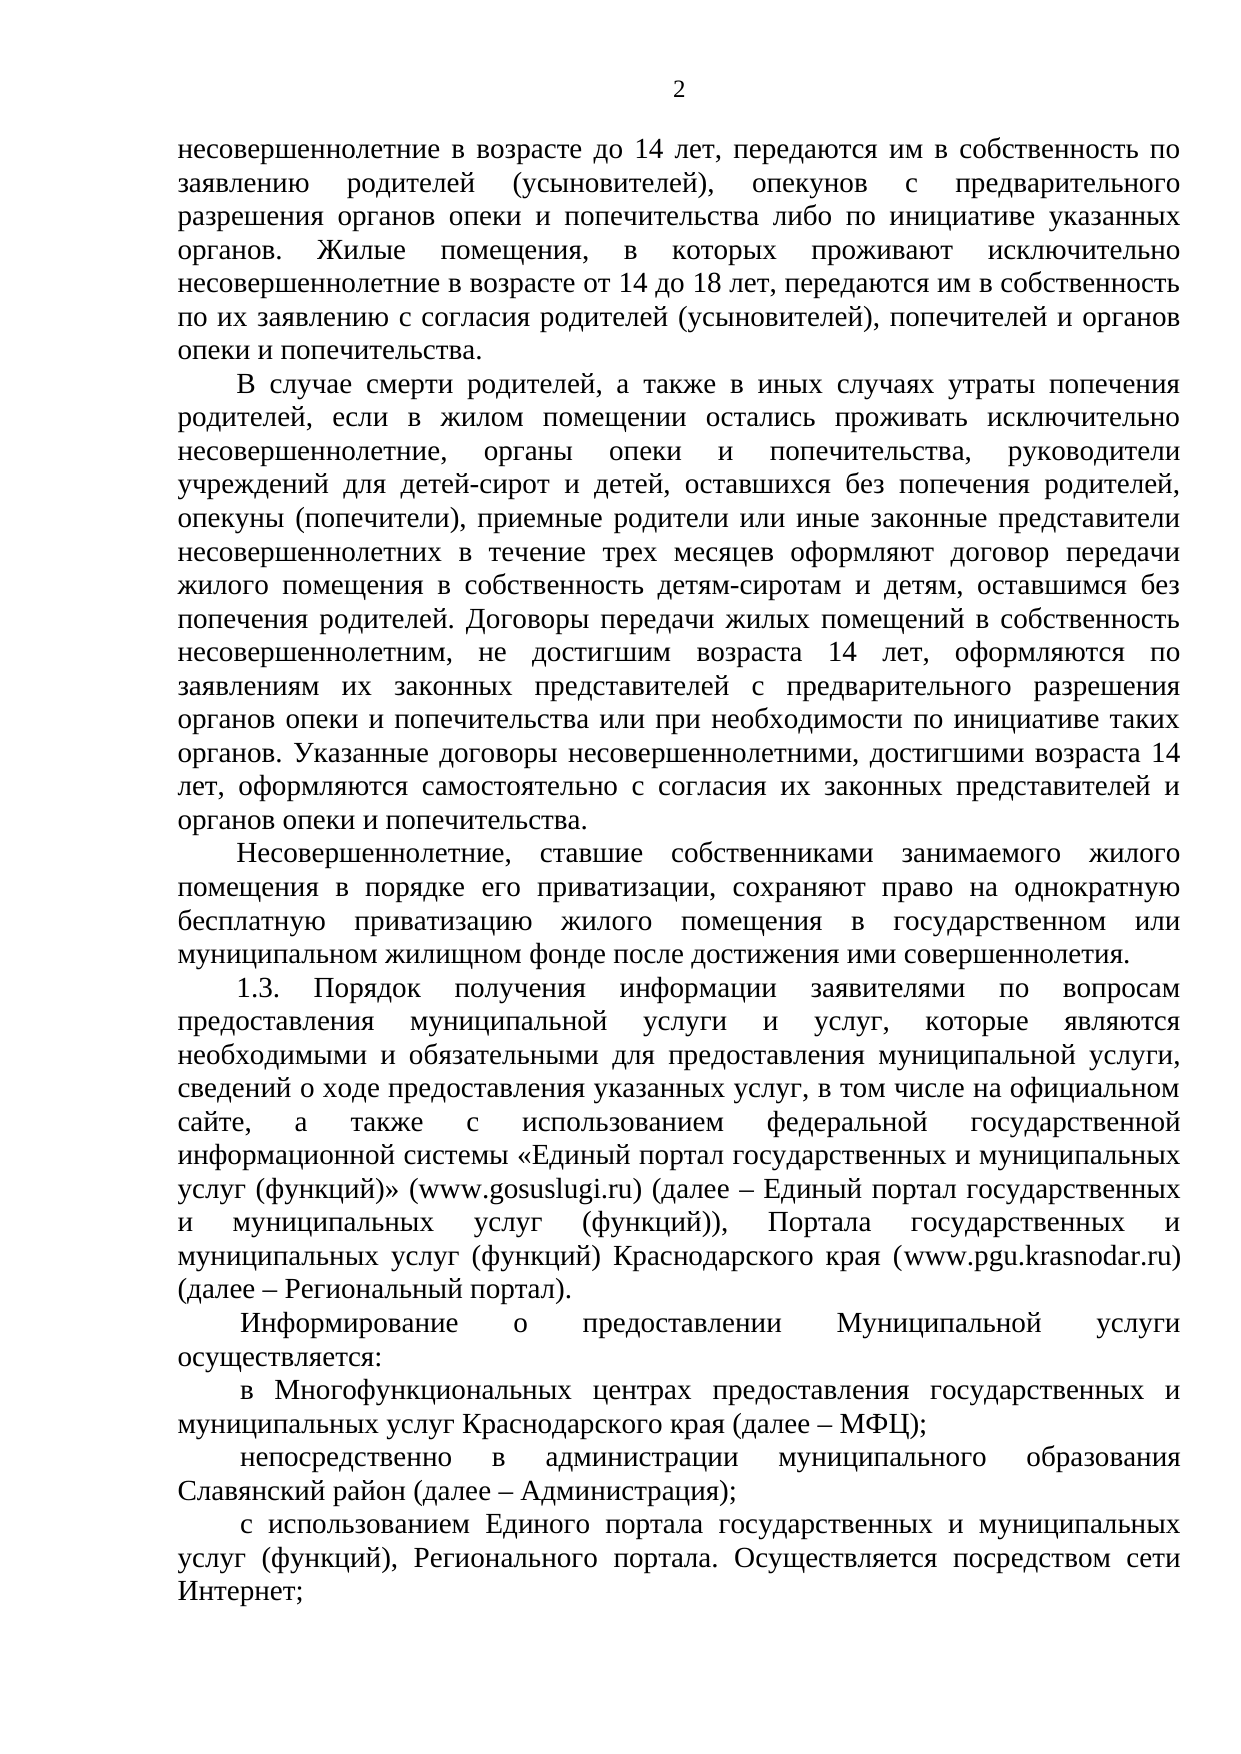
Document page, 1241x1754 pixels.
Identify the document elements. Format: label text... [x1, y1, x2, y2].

text В случае смерти родителей, а также в иных случаях утраты попечения родителей, если в жилом помещении остались проживать исключительно несовершеннолетние, органы опеки и попечительства, руководители учреждений для детей-сирот и детей, оставшихся без попечения родителей, опекуны (попечители), приемные родители или иные законные представители несовершеннолетних в течение трех месяцев оформляют договор передачи жилого помещения в собственность детям-сиротам и детям, оставшимся без попечения родителей. Договоры передачи жилых помещений в собственность несовершеннолетним, не достигшим возраста 14 лет, оформляются по заявлениям их законных представителей с предварительного разрешения органов опеки и попечительства или при необходимости по инициативе таких органов. Указанные договоры несовершеннолетними, достигшими возраста 14 лет, оформляются самостоятельно с согласия их законных представителей и органов опеки и попечительства. [177, 366, 1181, 836]
text непосредственно в администрации муниципального образования Славянский район (далее – Администрация); [177, 1439, 1181, 1506]
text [177, 131, 1181, 366]
text в Многофункциональных центрах предоставления государственных и муниципальных услуг Краснодарского края (далее – МФЦ); [177, 1372, 1181, 1439]
text Несовершеннолетние, ставшие собственниками занимаемого жилого помещения в порядке его приватизации, сохраняют право на однократную бесплатную приватизацию жилого помещения в государственном или муниципальном жилищном фонде после достижения ими совершеннолетия. [177, 836, 1181, 970]
text Информирование о предоставлении Муниципальной услуги осуществляется: [177, 1305, 1181, 1372]
text с использованием Единого портала государственных и муниципальных услуг (функций), Регионального портала. Осуществляется посредством сети Интернет; [177, 1506, 1181, 1607]
text 1.3. Порядок получения информации заявителями по вопросам предоставления муниципальной услуги и услуг, которые являются необходимыми и обязательными для предоставления муниципальной услуги, сведений о ходе предоставления указанных услуг, в том числе на официальном сайте, а также с использованием федеральной государственной информационной системы «Единый портал государственных и муниципальных услуг (функций)» (www.gosuslugi.ru) (далее – Единый портал государственных и муниципальных услуг (функций)), Портала государственных и муниципальных услуг (функций) Краснодарского края (www.pgu.krasnodar.ru) (далее – Региональный портал). [177, 970, 1181, 1305]
